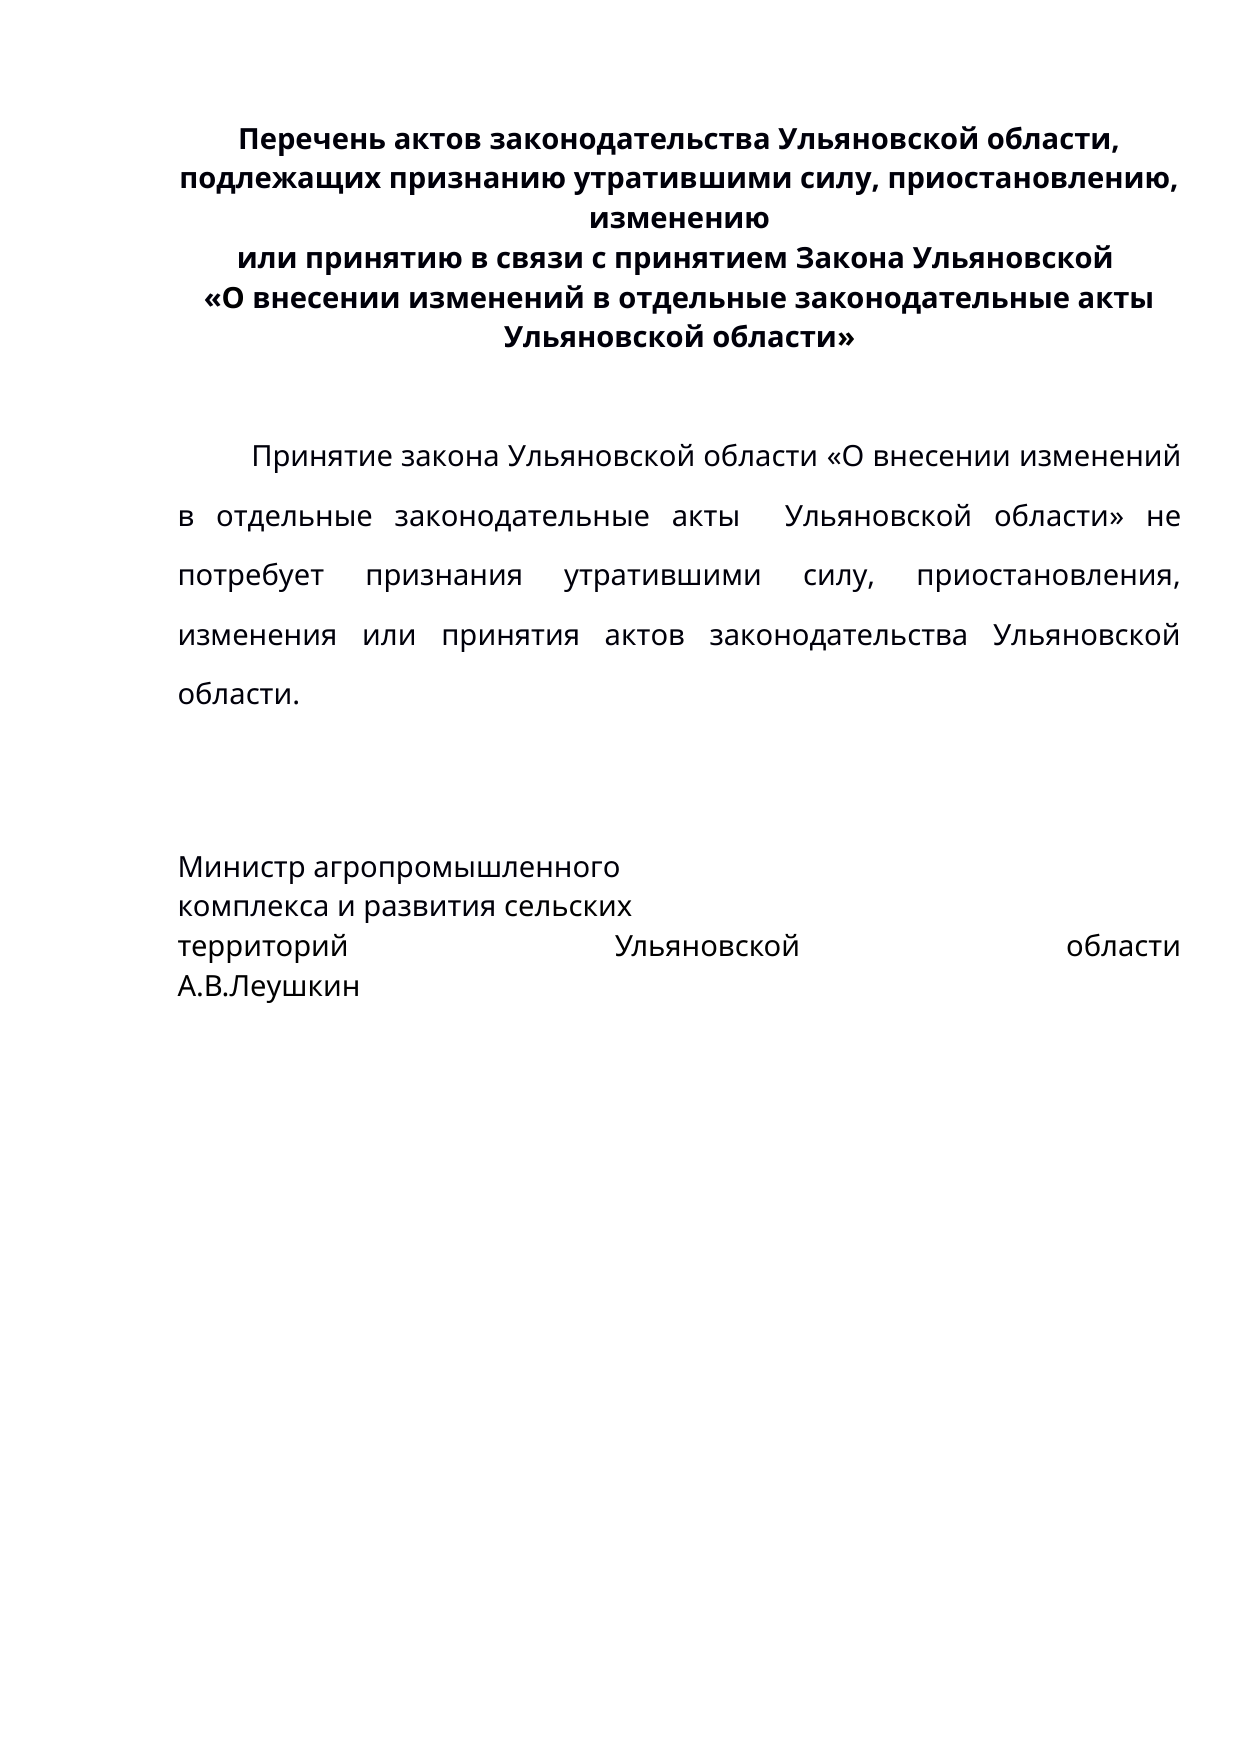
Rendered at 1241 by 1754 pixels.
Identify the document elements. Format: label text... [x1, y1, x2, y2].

text Принятие закона Ульяновской области «О внесении изменений в отдельные законодательные акты Ульяновской области» не потребует признания утратившими силу, приостановления, изменения или принятия актов законодательства Ульяновской области. [177, 436, 1181, 713]
text Перечень актов законодательства Ульяновской области, подлежащих признанию утратившими силу, приостановлению, изменению или принятию в связи с принятием Закона Ульяновской «О внесении изменений в отдельные законодательные акты Ульяновской области» [177, 118, 1181, 356]
text Министр агропромышленного [177, 846, 1181, 886]
text территорий Ульяновской области А.В.Леушкин [177, 925, 1181, 1005]
text комплекса и развития сельских [177, 886, 1181, 925]
